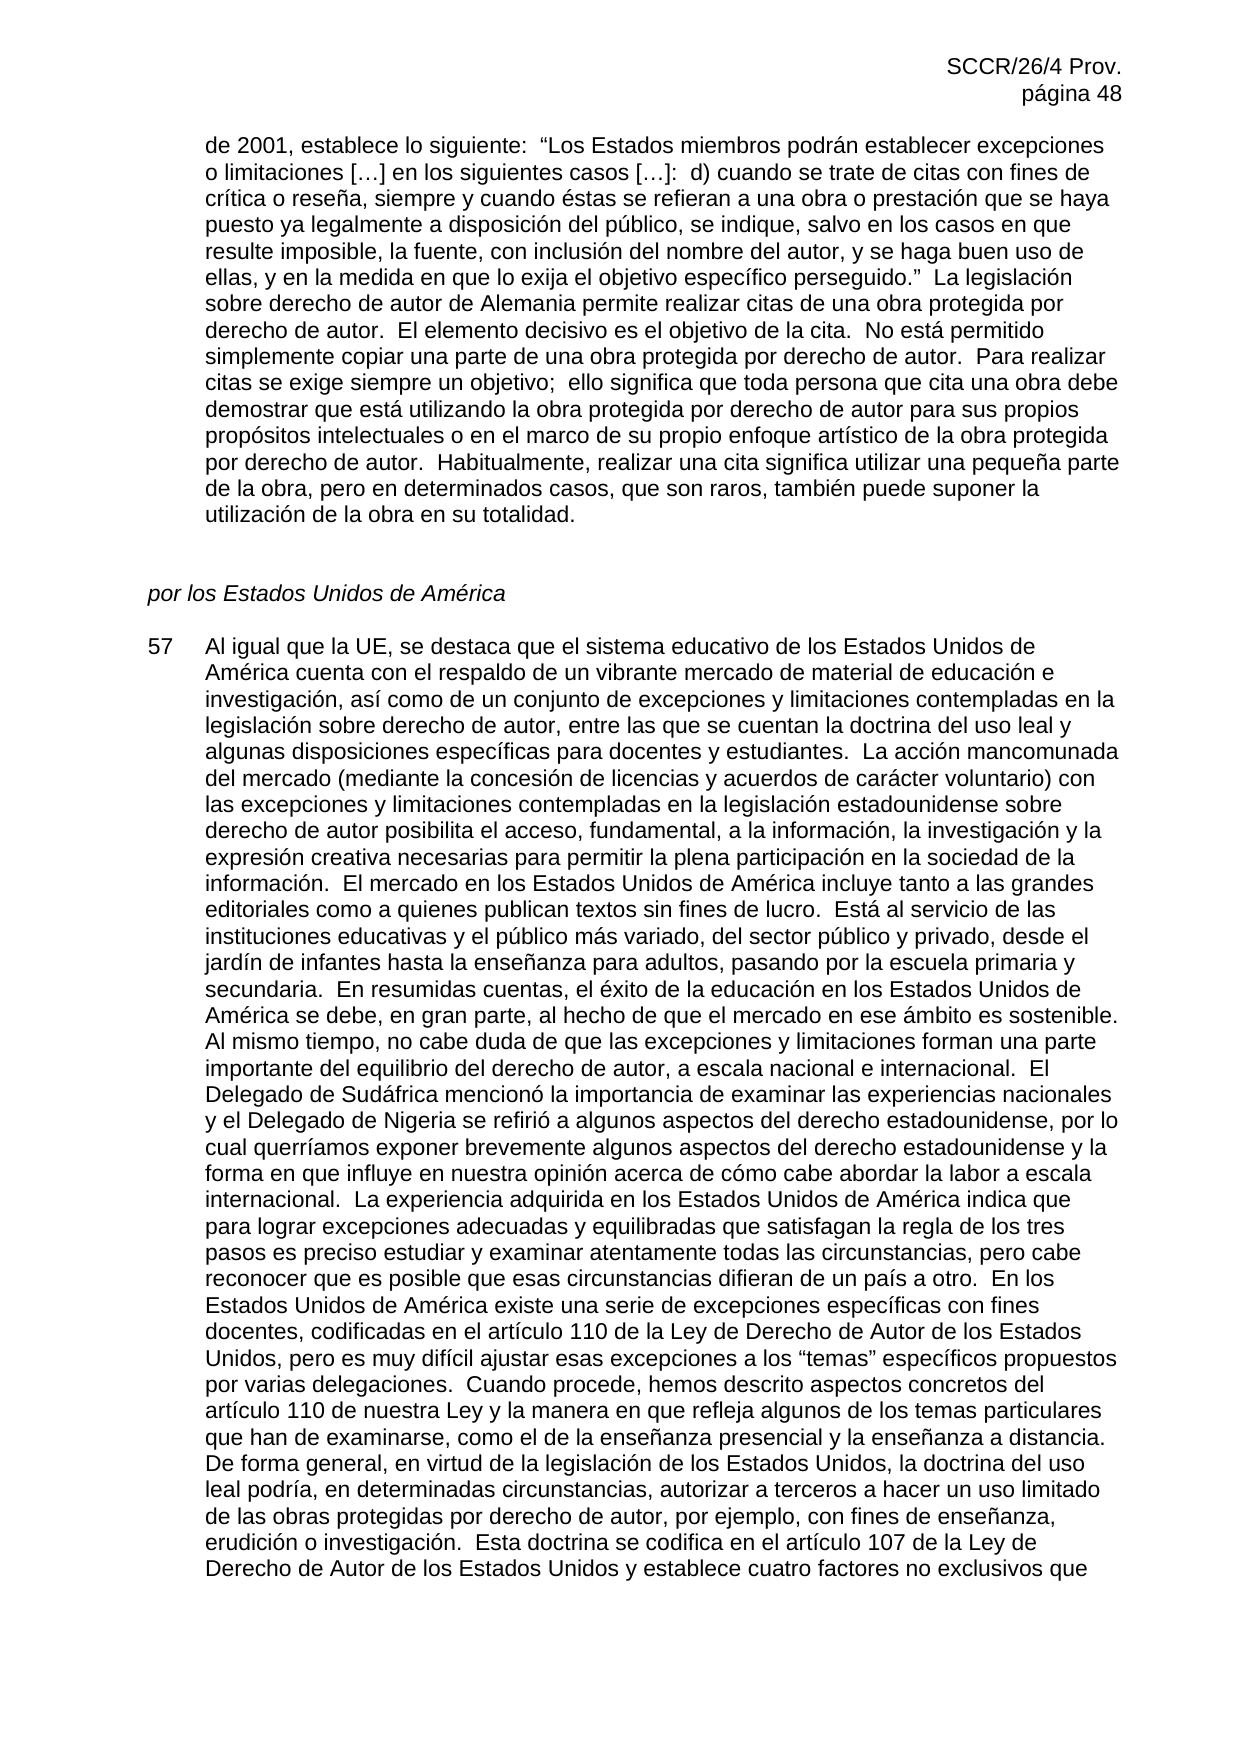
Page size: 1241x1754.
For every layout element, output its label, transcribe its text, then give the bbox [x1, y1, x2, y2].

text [148, 132, 1122, 527]
text por los Estados Unidos de América [148, 580, 1122, 607]
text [148, 633, 1122, 1582]
